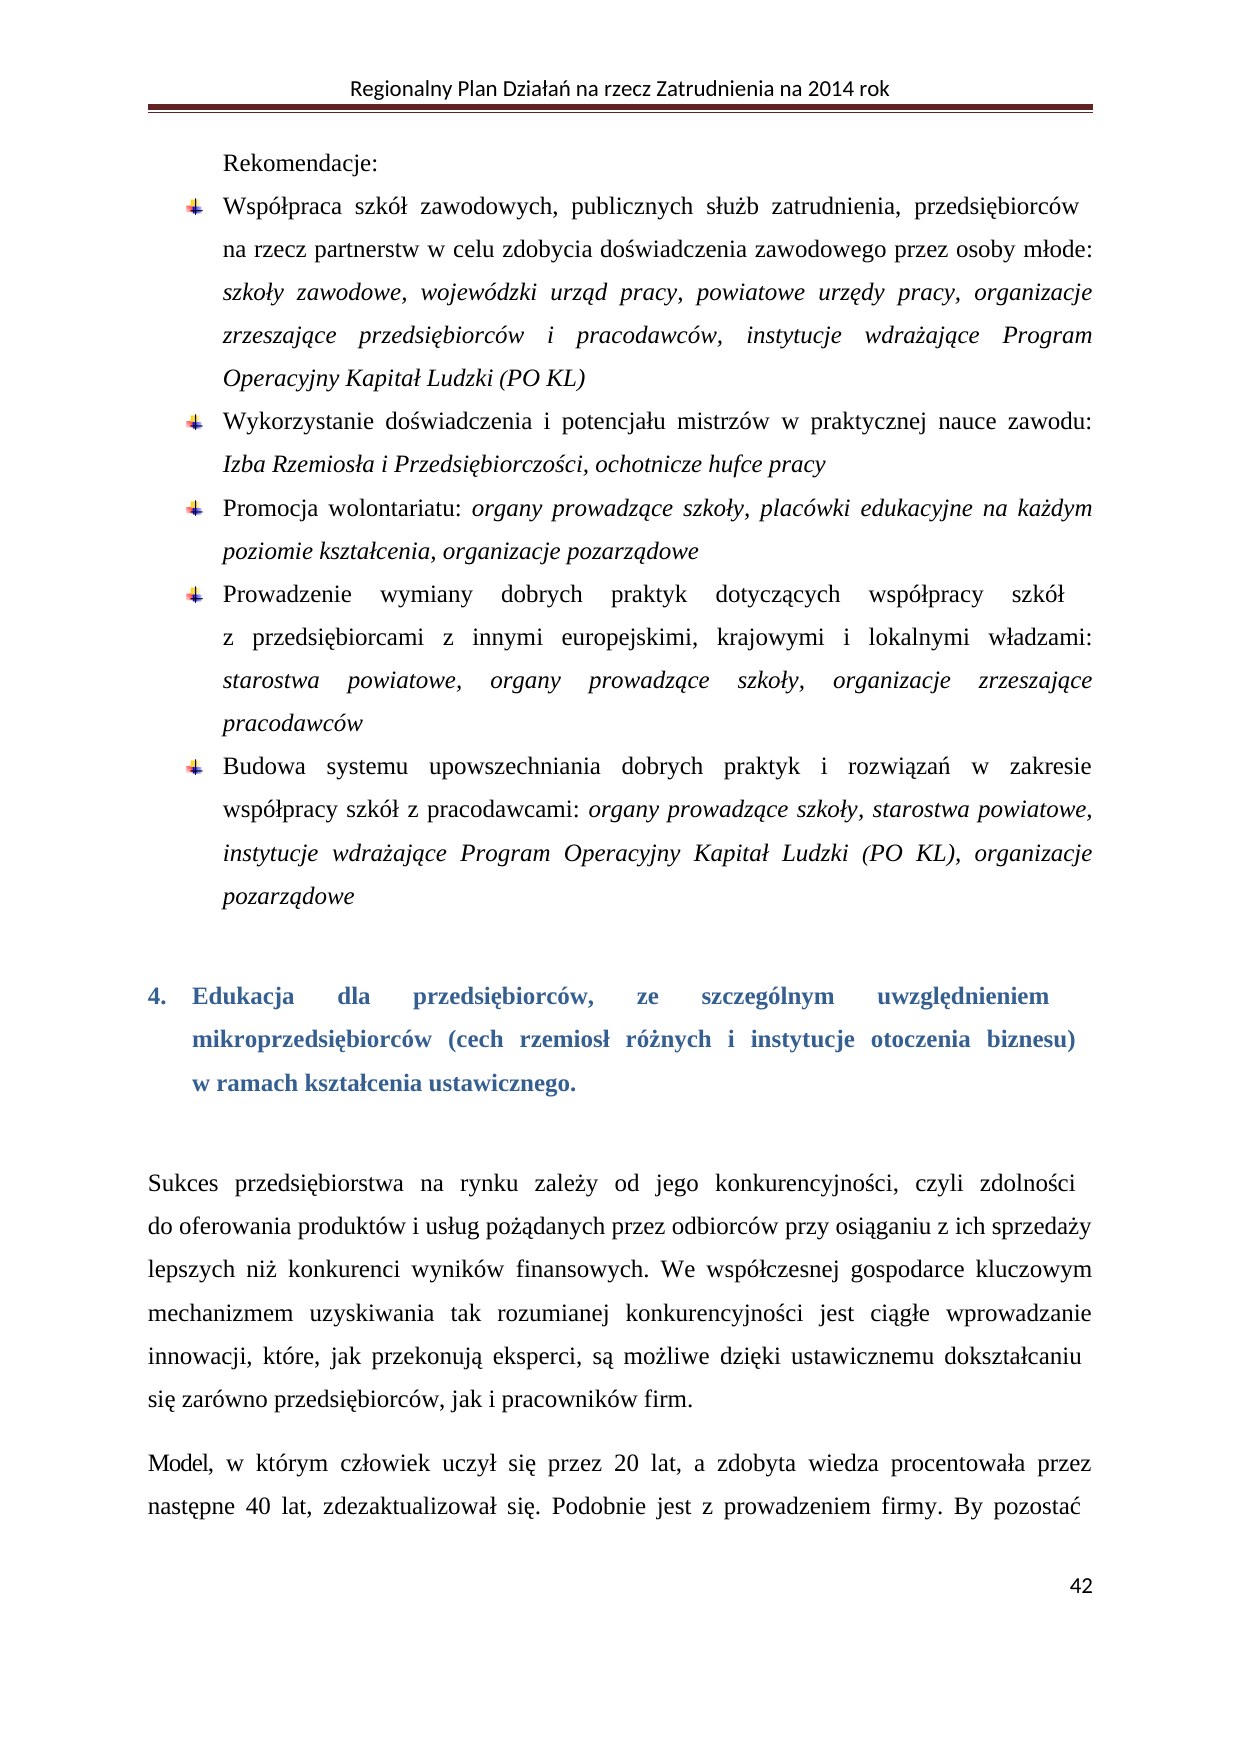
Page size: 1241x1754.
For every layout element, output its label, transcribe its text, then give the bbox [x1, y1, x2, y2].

list Prowadzenie wymiany dobrych praktyk dotyczących współpracy szkół z przedsiębiorcami z innymi europejskimi, krajowymi i lokalnymi władzami: starostwa powiatowe, organy prowadzące szkoły, organizacje zrzeszające pracodawców [185, 579, 1093, 737]
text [148, 1448, 1093, 1520]
text Sukces przedsiębiorstwa na rynku zależy od jego konkurencyjności, czyli zdolności do oferowania produktów i usług pożądanych przez odbiorców przy osiąganiu z ich sprzedaży lepszych niż konkurenci wyników finansowych. We współczesnej gospodarce kluczowym mechanizmem uzyskiwania tak rozumianej konkurencyjności jest ciągłe wprowadzanie innowacji, które, jak przekonują eksperci, są możliwe dzięki ustawicznemu dokształcaniu się zarówno przedsiębiorców, jak i pracowników firm. [148, 1168, 1093, 1413]
picture [186, 585, 203, 603]
list Wykorzystanie doświadczenia i potencjału mistrzów w praktycznej nauce zawodu: Izba Rzemiosła i Przedsiębiorczości, ochotnicze hufce pracy [185, 406, 1093, 478]
picture [186, 758, 203, 775]
list Edukacja dla przedsiębiorców, ze szczególnym uwzględnieniem mikroprzedsiębiorców (cech rzemiosł różnych i instytucje otoczenia biznesu) w ramach kształcenia ustawicznego. [148, 981, 1093, 1096]
text Rekomendacje: [223, 148, 1093, 176]
list Promocja wolontariatu: organy prowadzące szkoły, placówki edukacyjne na każdym poziomie kształcenia, organizacje pozarządowe [185, 493, 1093, 564]
picture [186, 413, 203, 430]
picture [186, 499, 203, 516]
list Budowa systemu upowszechniania dobrych praktyk i rozwiązań w zakresie współpracy szkół z pracodawcami: organy prowadzące szkoły, starostwa powiatowe, instytucje wdrażające Program Operacyjny Kapitał Ludzki (PO KL), organizacje pozarządowe [185, 751, 1093, 909]
picture [186, 197, 203, 215]
list Współpraca szkół zawodowych, publicznych służb zatrudnienia, przedsiębiorców na rzecz partnerstw w celu zdobycia doświadczenia zawodowego przez osoby młode: szkoły zawodowe, wojewódzki urząd pracy, powiatowe urzędy pracy, organizacje zrzeszające przedsiębiorców i pracodawców, instytucje wdrażające Program Operacyjny Kapitał Ludzki (PO KL) [185, 191, 1093, 392]
